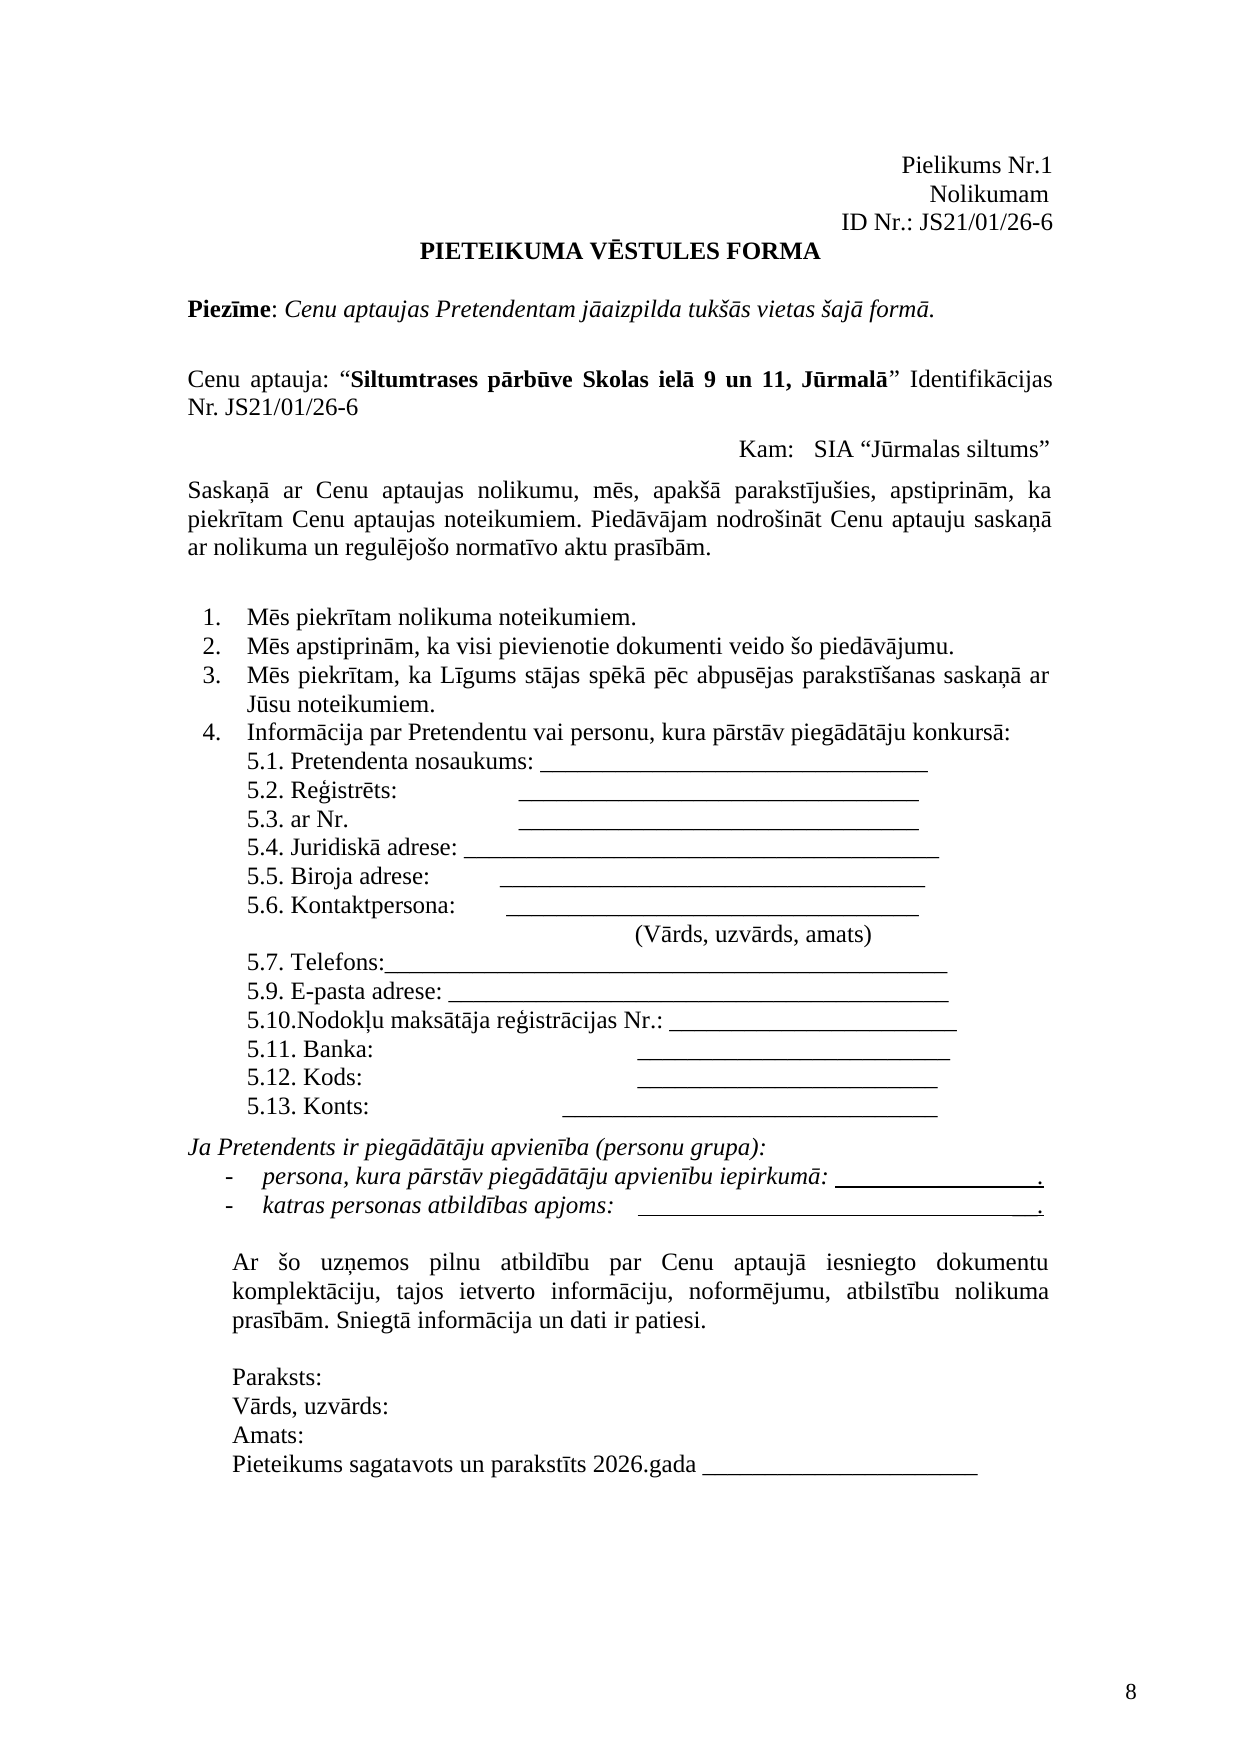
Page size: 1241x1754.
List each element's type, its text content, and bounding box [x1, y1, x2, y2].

text Amats: [232, 1420, 1050, 1449]
list Mēs piekrītam, ka Līgums stājas spēkā pēc abpusējas parakstīšanas saskaņā ar Jūsu noteikumiem. [202, 660, 1050, 717]
text (Vārds, uzvārds, amats) [232, 919, 1050, 947]
text 5.12. Kods: ________________________ [232, 1062, 1050, 1091]
text Vārds, uzvārds: [232, 1391, 1050, 1420]
text 5.9. E-pasta adrese: ________________________________________ [232, 976, 1050, 1005]
list Mēs piekrītam nolikuma noteikumiem. [202, 602, 1050, 631]
text Paraksts: [232, 1362, 1050, 1391]
text 5.7. Telefons:_____________________________________________ [232, 947, 1050, 976]
text 5.2. Reģistrēts: ________________________________ [187, 775, 1050, 804]
text Nolikumam [656, 179, 1049, 207]
text 5.4. Juridiskā adrese: ______________________________________ [232, 832, 1050, 861]
list Informācija par Pretendentu vai personu, kura pārstāv piegādātāju konkursā: [202, 717, 1050, 746]
text 5.13. Konts: ______________________________ [232, 1091, 1050, 1120]
text Piezīme: Cenu aptaujas Pretendentam jāaizpilda tukšās vietas šajā formā. [187, 294, 1050, 322]
text Pielikums Nr.1 [247, 150, 1053, 179]
text Cenu aptauja: “Siltumtrases pārbūve Skolas ielā 9 un 11, Jūrmalā” Identifikācijas Nr. JS21/01/26-6 [187, 364, 1053, 421]
list persona, kura pārstāv piegādātāju apvienību iepirkumā: ________. [225, 1161, 1050, 1190]
text ID Nr.: JS21/01/26-6 [187, 207, 1053, 236]
text 5.10.Nodokļu maksātāja reģistrācijas Nr.: _______________________ [232, 1005, 1050, 1034]
text 5.5. Biroja adrese: __________________________________ [232, 861, 1050, 890]
text Kam: SIA “Jūrmalas siltums” [187, 434, 1050, 462]
text 5.11. Banka: _________________________ [232, 1034, 1050, 1062]
text Saskaņā ar Cenu aptaujas nolikumu, mēs, apakšā parakstījušies, apstiprinām, ka piekrītam Cenu aptaujas noteikumiem. Piedāvājam nodrošināt Cenu aptauju saskaņā ar nolikuma un regulējošo normatīvo aktu prasībām. [187, 475, 1053, 561]
text 5.3. ar Nr. ________________________________ [232, 804, 1050, 832]
text 5.6. Kontaktpersona: _________________________________ [232, 890, 1050, 919]
text 5.1. Pretendenta nosaukums: _______________________________ [187, 746, 1050, 775]
text PIETEIKUMA VĒSTULES FORMA [187, 236, 1053, 265]
list katras personas atbildības apjoms: __. [225, 1190, 1050, 1219]
list Mēs apstiprinām, ka visi pievienotie dokumenti veido šo piedāvājumu. [202, 631, 1050, 660]
text Ar šo uzņemos pilnu atbildību par Cenu aptaujā iesniegto dokumentu komplektāciju, tajos ietverto informāciju, noformējumu, atbilstību nolikuma prasībām. Sniegtā informācija un dati ir patiesi. [232, 1247, 1050, 1334]
text Ja Pretendents ir piegādātāju apvienība (personu grupa): [187, 1132, 1053, 1161]
text Pieteikums sagatavots un parakstīts 2026.gada ______________________ [232, 1449, 1050, 1506]
